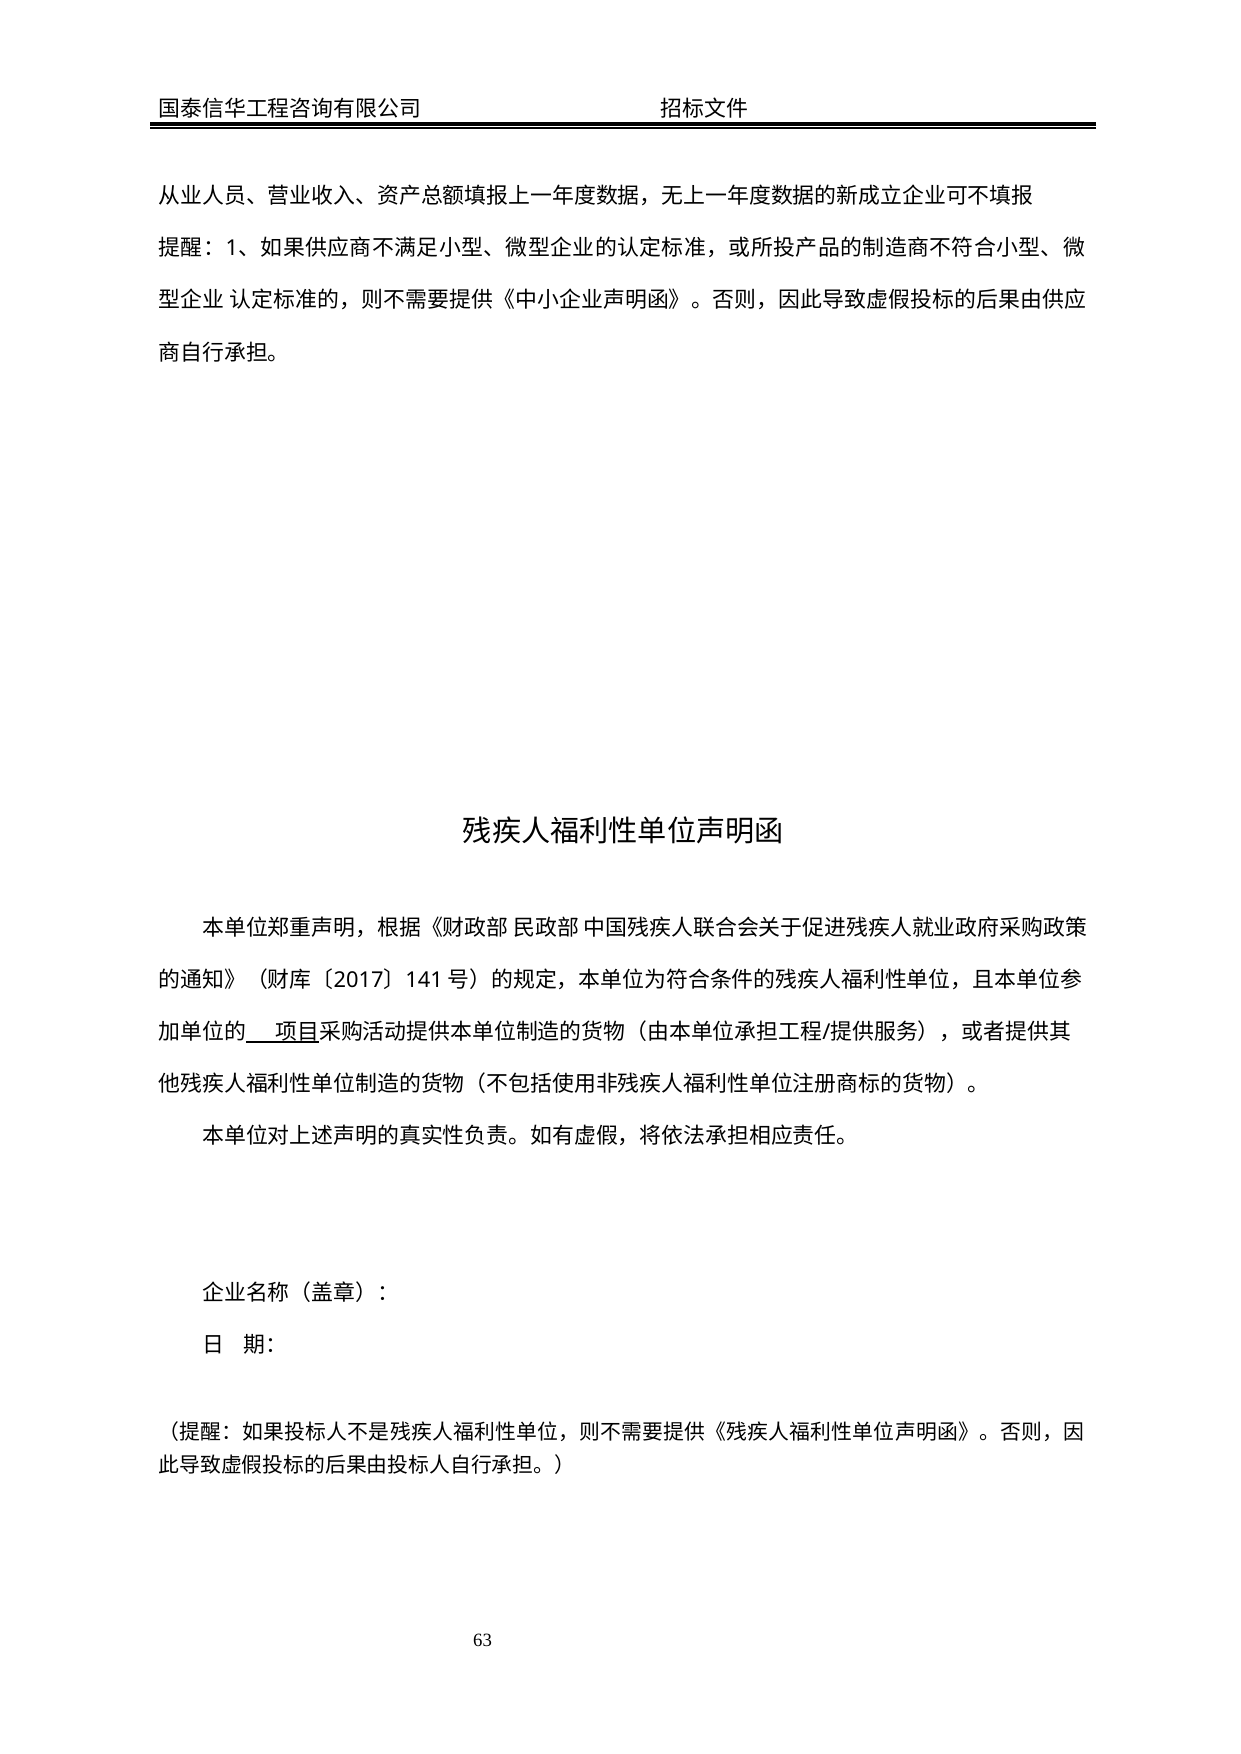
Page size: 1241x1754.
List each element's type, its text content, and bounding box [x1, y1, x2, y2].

text 企业名称（盖章）： [158, 1258, 1088, 1310]
text 本单位郑重声明，根据《财政部 民政部 中国残疾人联合会关于促进残疾人就业政府采购政策的通知》（财库〔2017〕141号）的规定，本单位为符合条件的残疾人福利性单位，且本单位参加单位的 项目采购活动提供本单位制造的货物（由本单位承担工程/提供服务），或者提供其他残疾人福利性单位制造的货物（不包括使用非残疾人福利性单位注册商标的货物）。 [158, 894, 1088, 1102]
text 提醒：1、如果供应商不满足小型、微型企业的认定标准，或所投产品的制造商不符合小型、微型企业 认定标准的，则不需要提供《中小企业声明函》。否则，因此导致虚假投标的后果由供应商自行承担。 [158, 214, 1088, 370]
text 残疾人福利性单位声明函 [158, 796, 1088, 861]
text 从业人员、营业收入、资产总额填报上一年度数据，无上一年度数据的新成立企业可不填报 [158, 162, 1088, 214]
text （提醒：如果投标人不是残疾人福利性单位，则不需要提供《残疾人福利性单位声明函》。否则，因此导致虚假投标的后果由投标人自行承担。） [158, 1414, 1088, 1479]
text 日 期： [158, 1310, 1088, 1362]
text 本单位对上述声明的真实性负责。如有虚假，将依法承担相应责任。 [158, 1102, 1088, 1154]
